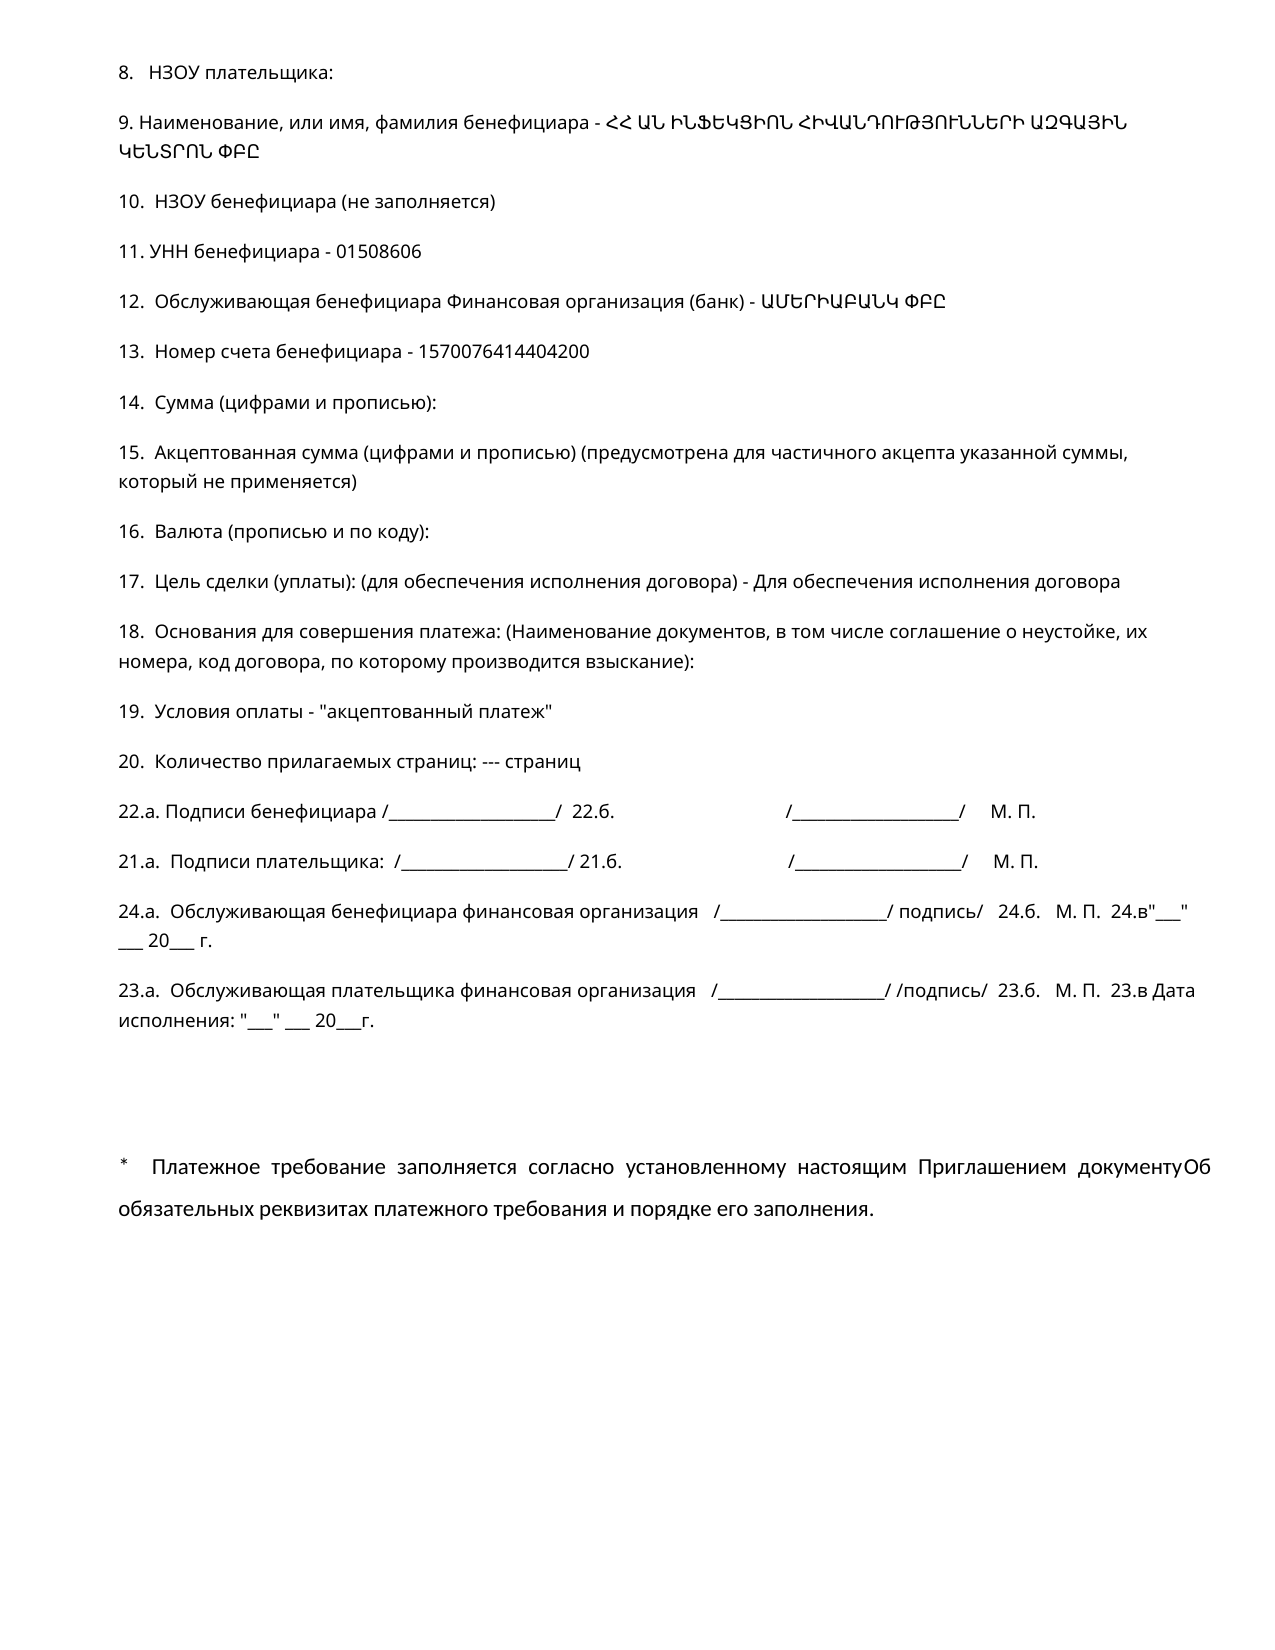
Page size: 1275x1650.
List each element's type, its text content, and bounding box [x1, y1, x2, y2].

text * Платежное требование заполняется согласно установленному настоящим Приглашением документуОб обязательных реквизитах платежного требования и порядке его заполнения. [118, 1152, 1211, 1222]
